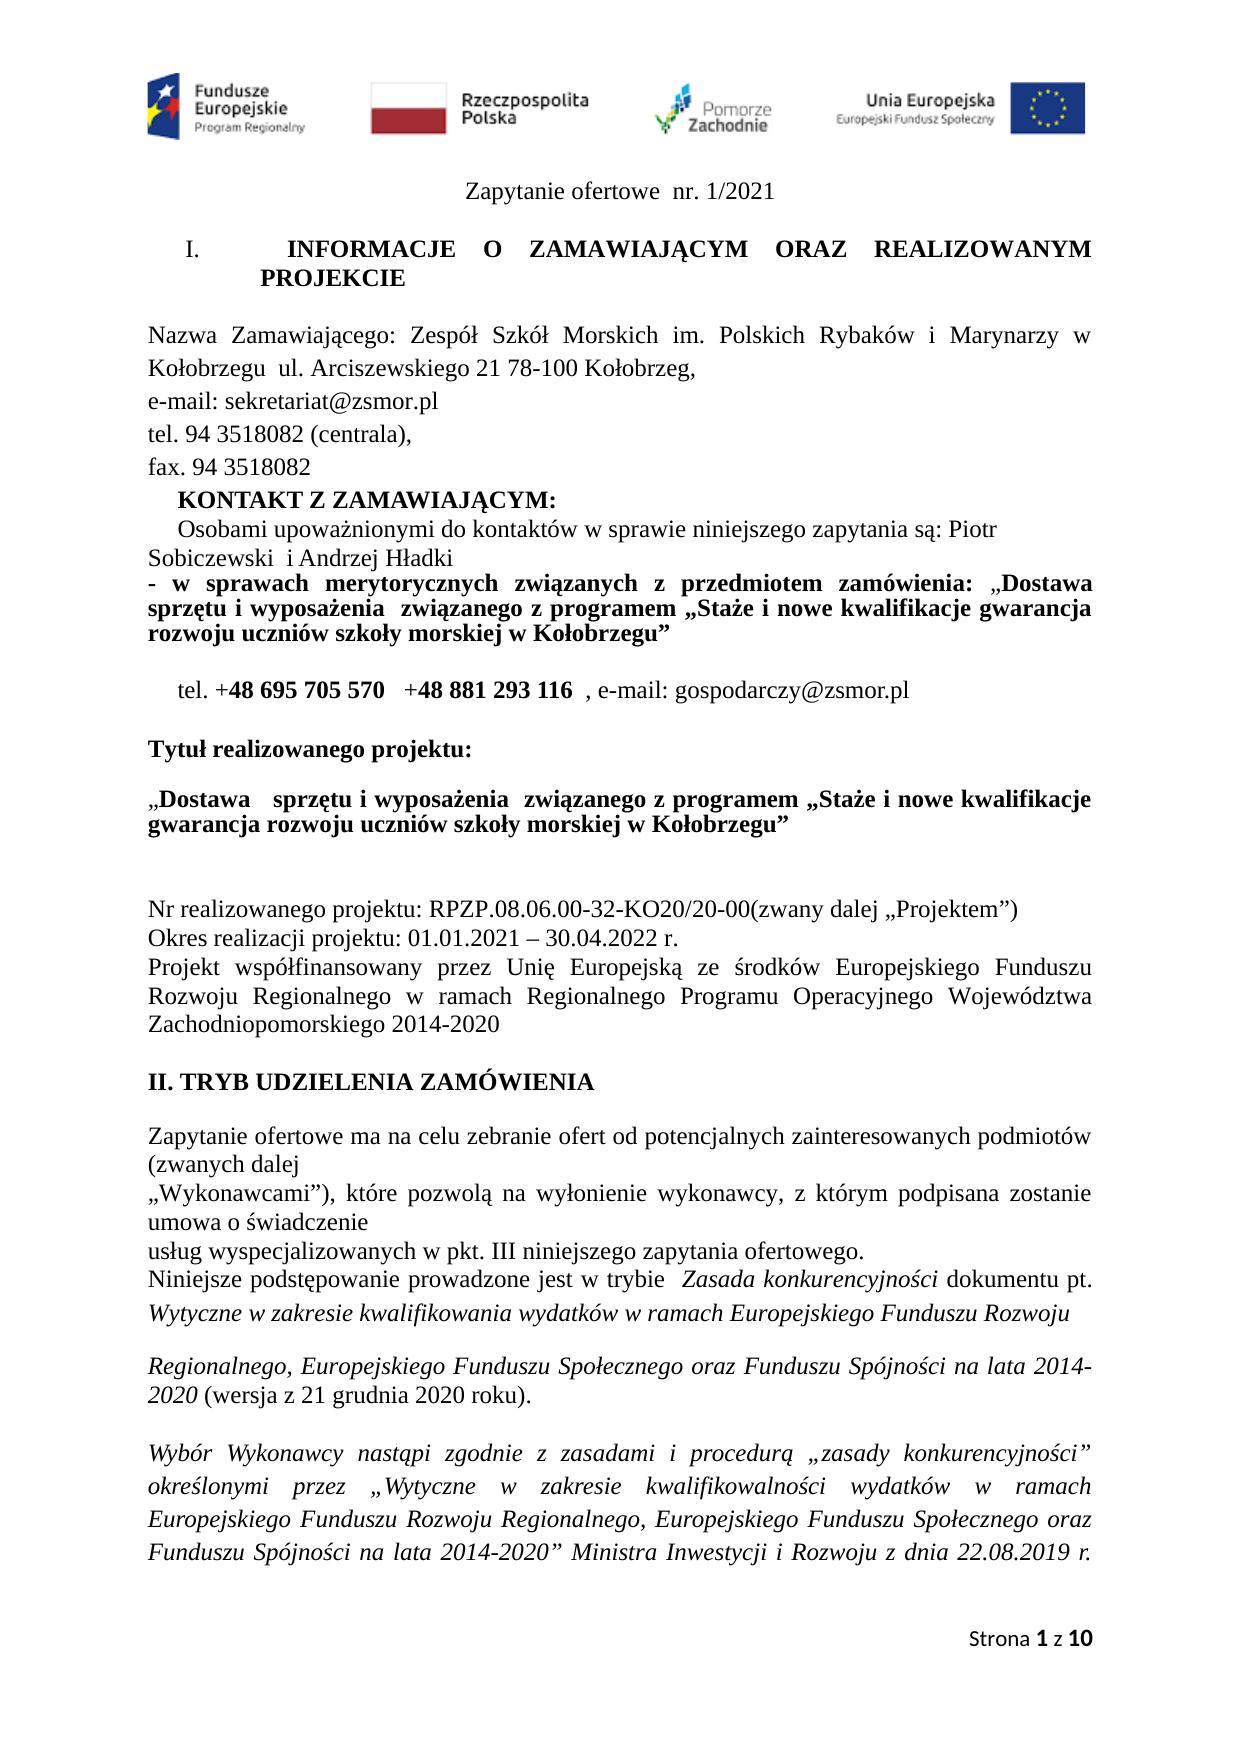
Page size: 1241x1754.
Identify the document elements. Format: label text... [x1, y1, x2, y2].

text fax. 94 3518082 [148, 452, 1093, 481]
text Osobami upoważnionymi do kontaktów w sprawie niniejszego zapytania są: Piotr Sobiczewski i Andrzej Hładki [148, 514, 1093, 571]
text II. TRYB UDZIELENIA ZAMÓWIENIA [148, 1067, 1093, 1096]
text usług wyspecjalizowanych w pkt. III niniejszego zapytania ofertowego. [148, 1236, 1093, 1264]
text Regionalnego, Europejskiego Funduszu Społecznego oraz Funduszu Spójności na lata 2014-2020 (wersja z 21 grudnia 2020 roku). [148, 1351, 1093, 1409]
subtitle - w sprawach merytorycznych związanych z przedmiotem zamówienia: „Dostawa sprzętu i wyposażenia związanego z programem „Staże i nowe kwalifikacje gwarancja rozwoju uczniów szkoły morskiej w Kołobrzegu” [148, 571, 1093, 646]
subtitle Tytuł realizowanego projektu: [148, 737, 1093, 762]
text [148, 1438, 1093, 1566]
text KONTAKT Z ZAMAWIAJĄCYM: [177, 485, 1093, 514]
text tel. +48 695 705 570 +48 881 293 116 , e-mail: gospodarczy@zsmor.pl [177, 675, 1093, 704]
list INFORMACJE O ZAMAWIAJĄCYM ORAZ REALIZOWANYM PROJEKCIE [185, 234, 1093, 291]
text „Wykonawcami”), które pozwolą na wyłonienie wykonawcy, z którym podpisana zostanie umowa o świadczenie [148, 1178, 1093, 1236]
text e-mail: sekretariat@zsmor.pl [148, 386, 1093, 415]
text Nr realizowanego projektu: RPZP.08.06.00-32-KO20/20-00(zwany dalej „Projektem”) [148, 894, 1093, 923]
text tel. 94 3518082 (centrala), [148, 419, 1093, 448]
picture [147, 73, 1085, 140]
subtitle „Dostawa sprzętu i wyposażenia związanego z programem „Staże i nowe kwalifikacje gwarancja rozwoju uczniów szkoły morskiej w Kołobrzegu” [148, 787, 1093, 837]
text Niniejsze podstępowanie prowadzone jest w trybie Zasada konkurencyjności dokumentu pt. Wytyczne w zakresie kwalifikowania wydatków w ramach Europejskiego Funduszu Rozwoju [148, 1264, 1093, 1326]
text Projekt współfinansowany przez Unię Europejską ze środków Europejskiego Funduszu Rozwoju Regionalnego w ramach Regionalnego Programu Operacyjnego Województwa Zachodniopomorskiego 2014-2020 [148, 952, 1093, 1038]
text Zapytanie ofertowe ma na celu zebranie ofert od potencjalnych zainteresowanych podmiotów (zwanych dalej [148, 1121, 1093, 1178]
text Zapytanie ofertowe nr. 1/2021 [148, 176, 1093, 205]
text Nazwa Zamawiającego: Zespół Szkół Morskich im. Polskich Rybaków i Marynarzy w Kołobrzegu ul. Arciszewskiego 21 78-100 Kołobrzeg, [148, 320, 1093, 382]
text Okres realizacji projektu: 01.01.2021 – 30.04.2022 r. [148, 923, 1093, 952]
